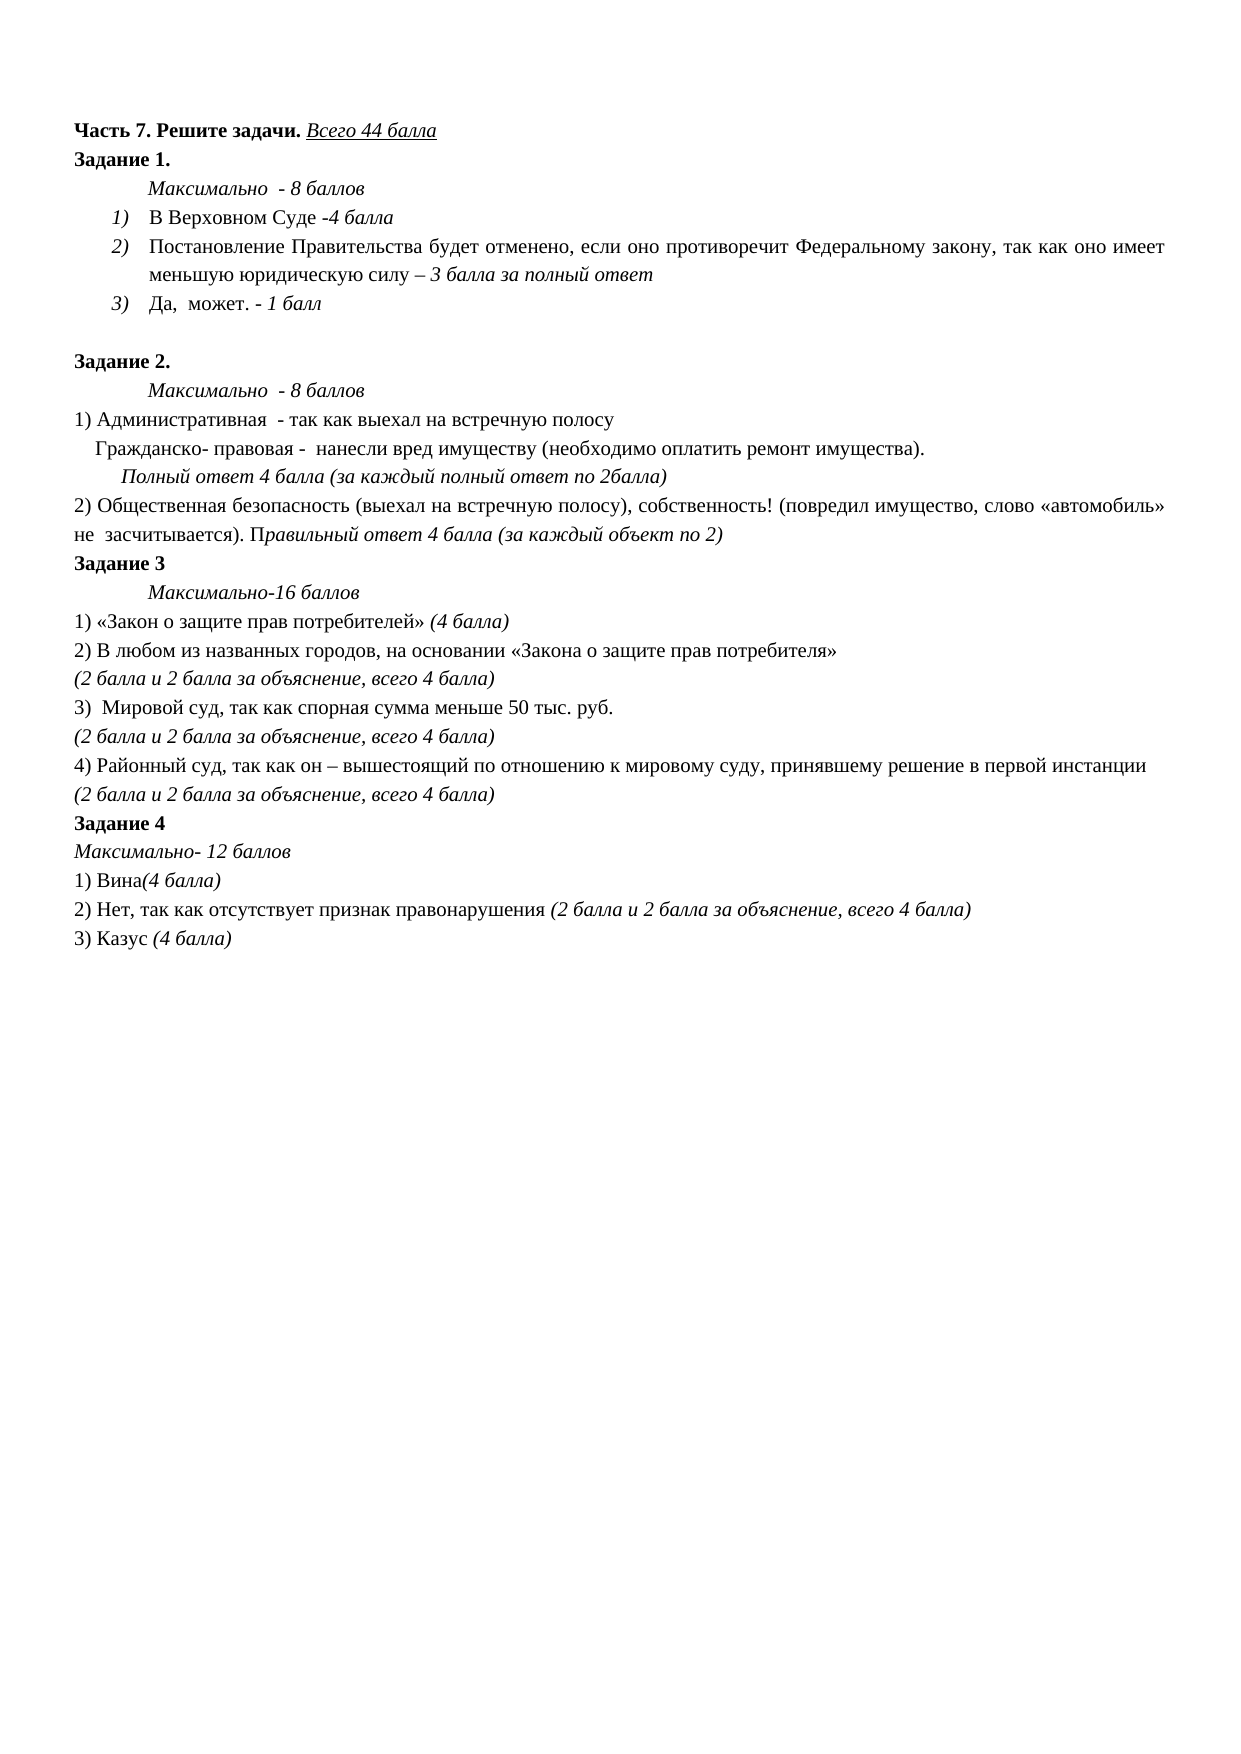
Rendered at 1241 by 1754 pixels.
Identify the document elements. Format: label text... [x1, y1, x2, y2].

text 3) Казус (4 балла) [74, 926, 1166, 950]
text (2 балла и 2 балла за объяснение, всего 4 балла) [74, 782, 1166, 806]
text 2) Нет, так как отсутствует признак правонарушения (2 балла и 2 балла за объяснение, всего 4 балла) [74, 897, 1166, 921]
text Полный ответ 4 балла (за каждый полный ответ по 2балла) [74, 464, 1166, 488]
text 1) Административная - так как выехал на встречную полосу [74, 407, 1166, 431]
text Задание 3 [74, 551, 1166, 575]
list В Верховном Суде -4 балла [111, 205, 1166, 229]
text 2) Общественная безопасность (выехал на встречную полосу), собственность! (повредил имущество, слово «автомобиль» не засчитывается). Правильный ответ 4 балла (за каждый объект по 2) [74, 493, 1166, 546]
text Максимально- 12 баллов [74, 839, 1166, 863]
text 2) В любом из названных городов, на основании «Закона о защите прав потребителя» [74, 637, 1166, 662]
text Задание 1. [74, 147, 1166, 171]
text Часть 7. Решите задачи. Всего 44 балла [74, 118, 1166, 142]
text 3) Мировой суд, так как спорная сумма меньше 50 тыс. руб. [74, 695, 1166, 719]
text Гражданско- правовая - нанесли вред имуществу (необходимо оплатить ремонт имущества). [74, 436, 1166, 459]
list Да, может. - 1 балл [111, 291, 1166, 315]
text (2 балла и 2 балла за объяснение, всего 4 балла) [74, 724, 1166, 748]
text 1) Вина(4 балла) [74, 868, 1166, 892]
text 4) Районный суд, так как он – вышестоящий по отношению к мировому суду, принявшему решение в первой инстанции [74, 753, 1166, 777]
text Задание 2. [74, 349, 1166, 373]
text Максимально - 8 баллов [74, 176, 1166, 200]
text Задание 4 [74, 811, 1166, 835]
text Максимально-16 баллов [74, 580, 1166, 604]
text Максимально - 8 баллов [74, 378, 1166, 402]
text (2 балла и 2 балла за объяснение, всего 4 балла) [74, 666, 1166, 690]
list Постановление Правительства будет отменено, если оно противоречит Федеральному закону, так как оно имеет меньшую юридическую силу – 3 балла за полный ответ [111, 233, 1166, 286]
text 1) «Закон о защите прав потребителей» (4 балла) [74, 609, 1166, 633]
